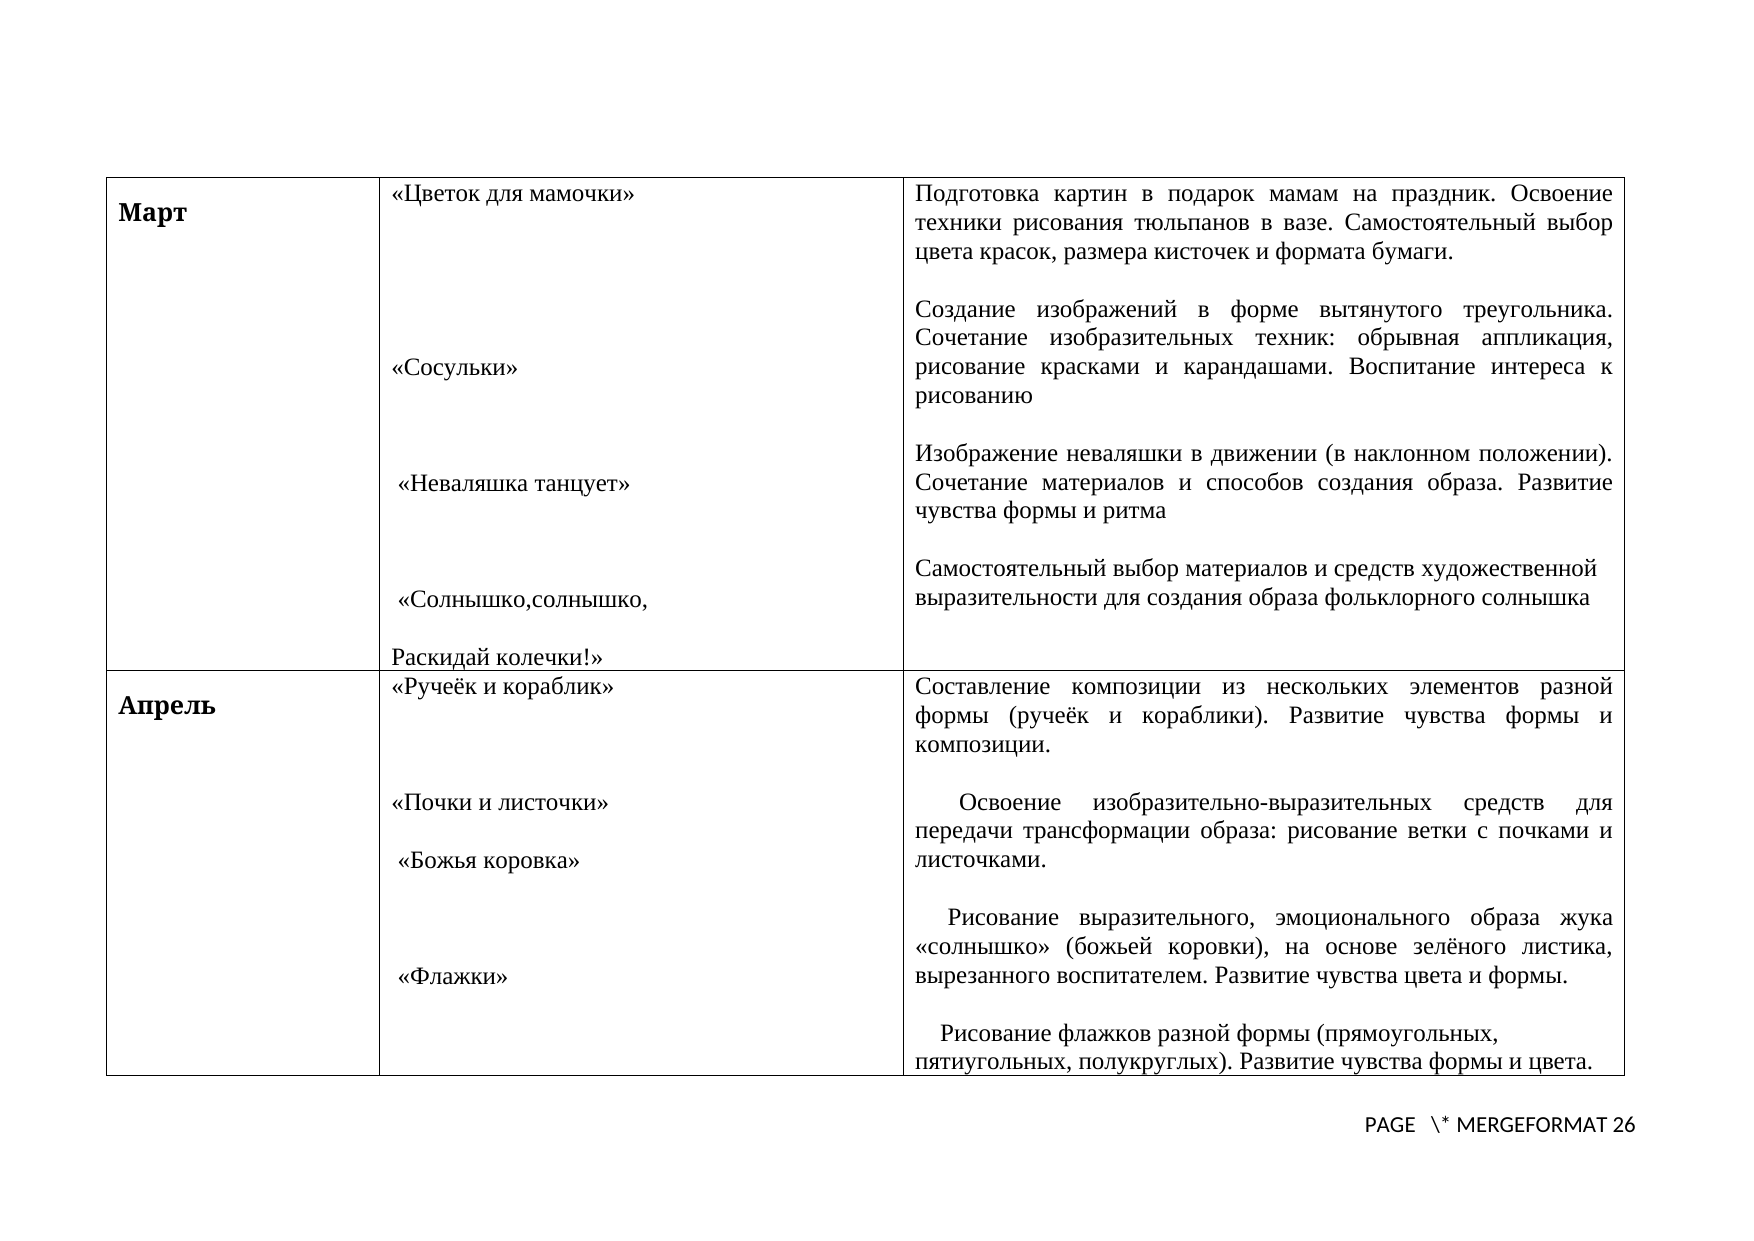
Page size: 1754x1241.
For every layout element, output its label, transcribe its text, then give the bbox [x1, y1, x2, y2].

table_cell Апрель [107, 671, 379, 1075]
table_cell Март [107, 178, 379, 670]
table_cell Подготовка картин в подарок мамам на праздник. Освоение техники рисования тюльпанов в вазе. Самостоятельный выбор цвета красок, размера кисточек и формата бумаги. Создание изображений в форме вытянутого треугольника. Сочетание изобразительных техник: обрывная аппликация, рисование красками и карандашами. Воспитание интереса к рисованию Изображение неваляшки в движении (в наклонном положении). Сочетание материалов и способов создания образа. Развитие чувства формы и ритма Самостоятельный выбор материалов и средств художественной выразительности для создания образа фольклорного солнышка [904, 178, 1624, 670]
table_cell Составление композиции из нескольких элементов разной формы (ручеёк и кораблики). Развитие чувства формы и композиции. Освоение изобразительно-выразительных средств для передачи трансформации образа: рисование ветки с почками и листочками. Рисование выразительного, эмоционального образа жука «солнышко» (божьей коровки), на основе зелёного листика, вырезанного воспитателем. Развитие чувства цвета и формы. Рисование флажков разной формы (прямоугольных, пятиугольных, полукруглых). Развитие чувства формы и цвета. [904, 671, 1624, 1075]
table_cell «Цветок для мамочки» «Сосульки» «Неваляшка танцует» «Солнышко,солнышко, Раскидай колечки!» [380, 178, 903, 670]
table_cell «Ручеёк и кораблик» «Почки и листочки» «Божья коровка» «Флажки» [380, 671, 903, 1075]
